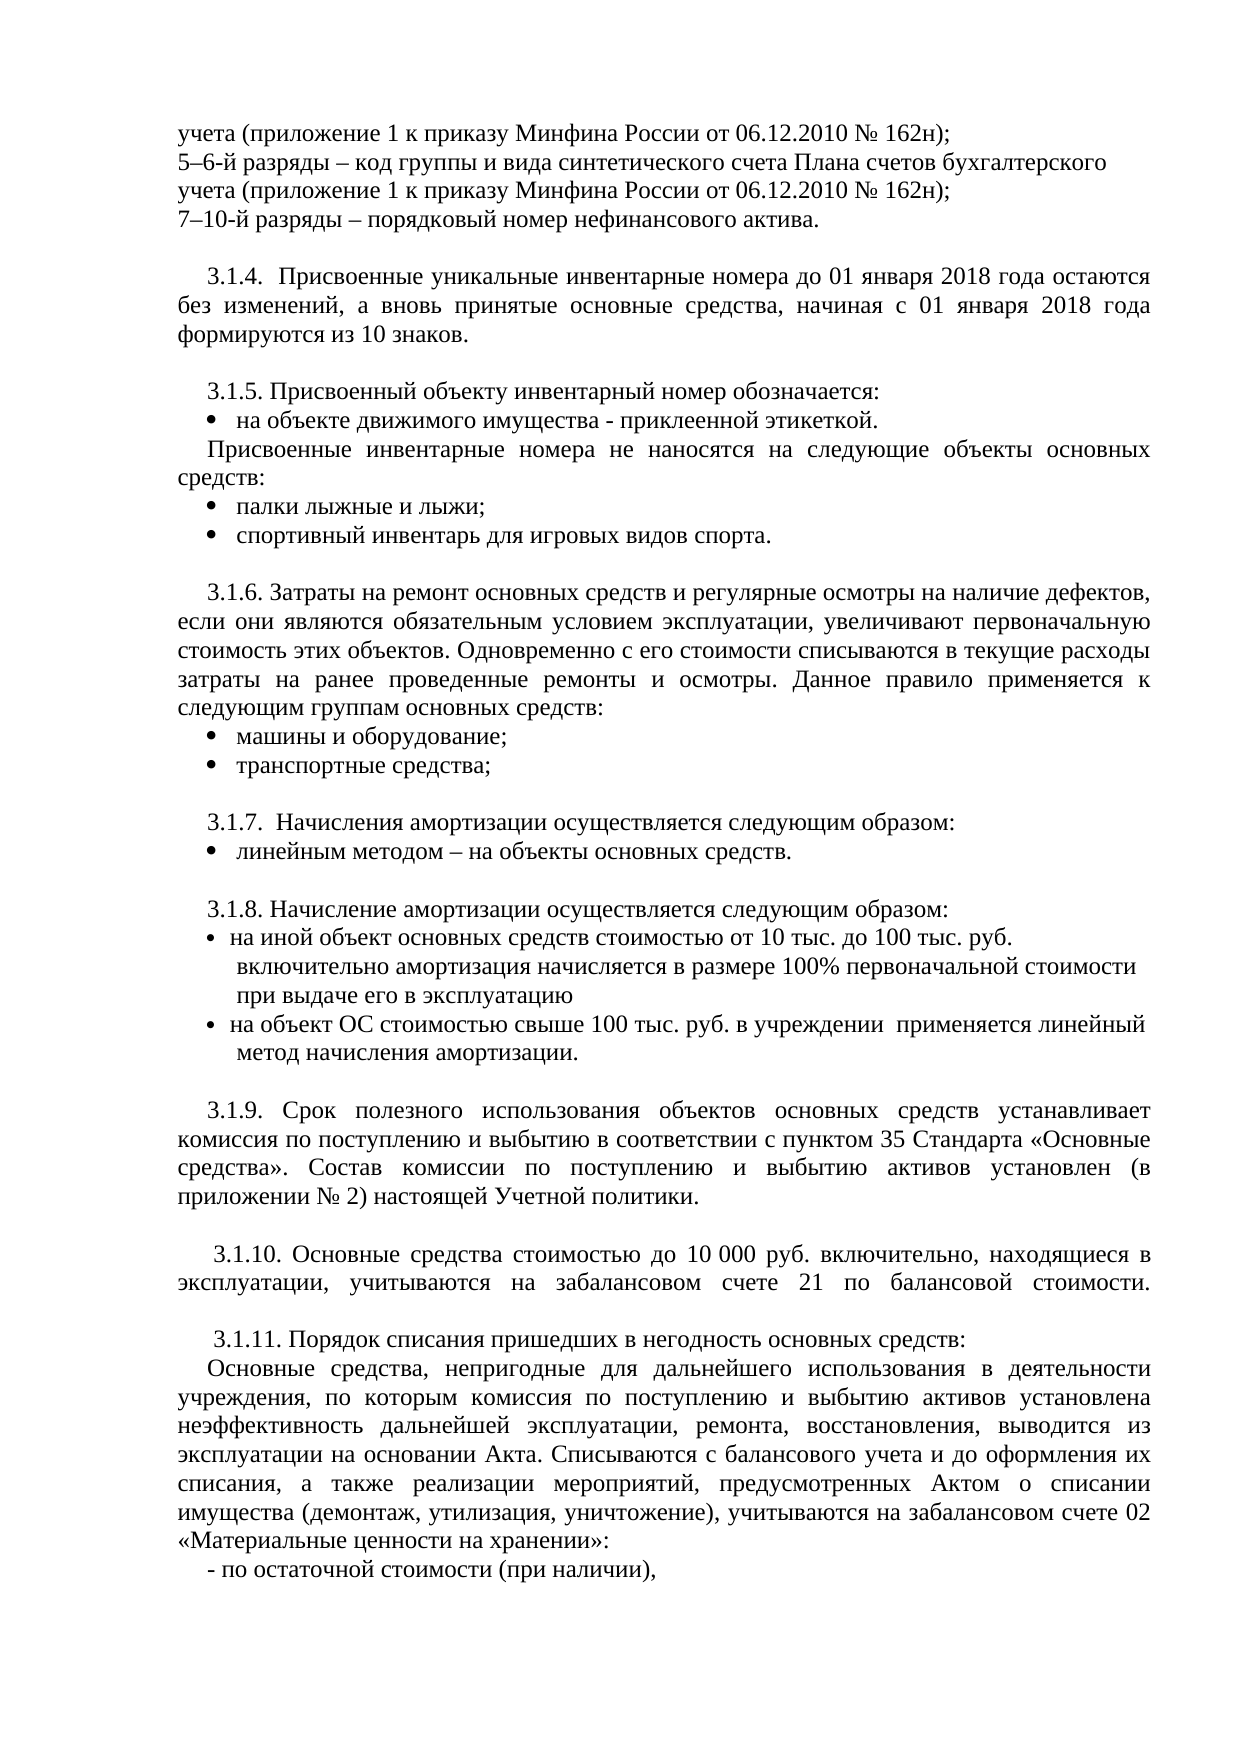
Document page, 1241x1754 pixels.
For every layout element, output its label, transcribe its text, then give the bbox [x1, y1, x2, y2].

text 3.1.11. Порядок списания пришедших в негодность основных средств: [177, 1324, 1152, 1353]
text - по остаточной стоимости (при наличии), [177, 1554, 1152, 1583]
text 3.1.6. Затраты на ремонт основных средств и регулярные осмотры на наличие дефектов, если они являются обязательным условием эксплуатации, увеличивают первоначальную стоимость этих объектов. Одновременно с его стоимости списываются в текущие расходы затраты на ранее проведенные ремонты и осмотры. Данное правило применяется к следующим группам основных средств: [177, 577, 1152, 721]
list машины и оборудование; [177, 721, 1152, 750]
text 3.1.10. Основные средства стоимостью до 10 000 руб. включительно, находящиеся в эксплуатации, учитываются на забалансовом счете 21 по балансовой стоимости. [177, 1239, 1152, 1324]
text 3.1.8. Начисление амортизации осуществляется следующим образом: [177, 894, 1152, 922]
list транспортные средства; [177, 750, 1152, 807]
list палки лыжные и лыжи; [177, 491, 1152, 520]
text Присвоенные инвентарные номера не наносятся на следующие объекты основных средств: [177, 434, 1152, 491]
text 3.1.5. Присвоенный объекту инвентарный номер обозначается: [177, 376, 1152, 405]
list на иной объект основных средств стоимостью от 10 тыс. до 100 тыс. руб. включительно амортизация начисляется в размере 100% первоначальной стоимости при выдаче его в эксплуатацию [207, 922, 1152, 1009]
text Основные средства, непригодные для дальнейшего использования в деятельности учреждения, по которым комиссия по поступлению и выбытию активов установлена неэффективность дальнейшей эксплуатации, ремонта, восстановления, выводится из эксплуатации на основании Акта. Списываются с балансового учета и до оформления их списания, а также реализации мероприятий, предусмотренных Актом о списании имущества (демонтаж, утилизация, уничтожение), учитываются на забалансовом счете 02 «Материальные ценности на хранении»: [177, 1353, 1152, 1554]
list спортивный инвентарь для игровых видов спорта. [177, 520, 1152, 549]
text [177, 118, 1152, 261]
text 3.1.4. Присвоенные уникальные инвентарные номера до 01 января 2018 года остаются без изменений, а вновь принятые основные средства, начиная с 01 января 2018 года формируются из 10 знаков. [177, 261, 1152, 347]
text 3.1.9. Срок полезного использования объектов основных средств устанавливает комиссия по поступлению и выбытию в соответствии с пунктом 35 Стандарта «Основные средства». Состав комиссии по поступлению и выбытию активов установлен (в приложении № 2) настоящей Учетной политики. [177, 1095, 1152, 1210]
text 3.1.7. Начисления амортизации осуществляется следующим образом: [177, 807, 1152, 836]
list линейным методом – на объекты основных средств. [177, 836, 1152, 865]
list на объект ОС стоимостью свыше 100 тыс. руб. в учреждении применяется линейный метод начисления амортизации. [207, 1009, 1152, 1066]
list на объекте движимого имущества - приклеенной этикеткой. [177, 405, 1152, 434]
